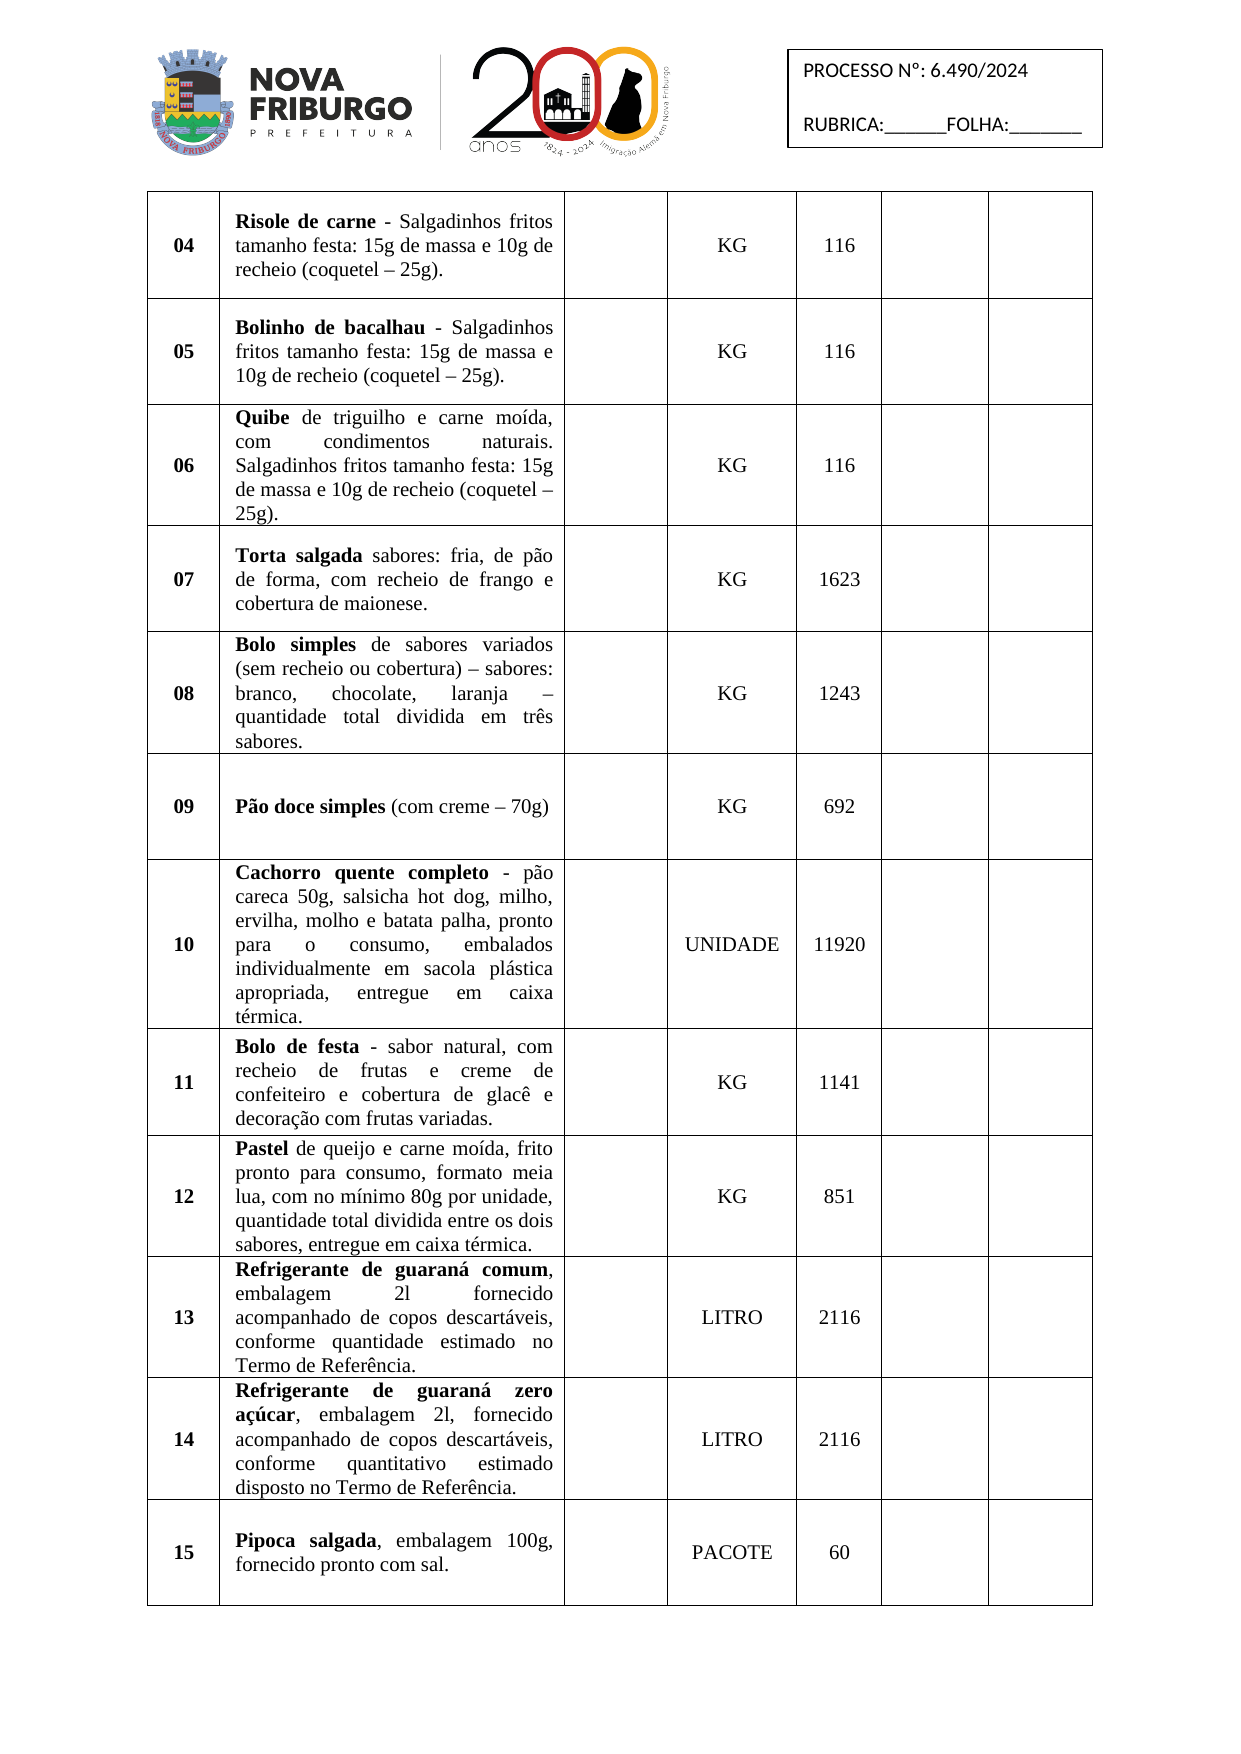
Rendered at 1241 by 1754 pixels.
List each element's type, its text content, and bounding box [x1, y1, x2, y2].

table_cell 1623 [797, 526, 881, 631]
table_cell Refrigerante de guaraná zero açúcar, embalagem 2l, fornecido acompanhado de copos descartáveis, conforme quantitativo estimado disposto no Termo de Referência. [220, 1378, 564, 1499]
table_cell LITRO [668, 1257, 796, 1377]
table_cell Pastel de queijo e carne moída, frito pronto para consumo, formato meia lua, com no mínimo 80g por unidade, quantidade total dividida entre os dois sabores, entregue em caixa térmica. [220, 1136, 564, 1256]
picture [124, 14, 702, 185]
table_cell [989, 632, 1092, 753]
table_cell [565, 526, 667, 631]
table_cell 11 [148, 1029, 219, 1134]
table_cell [989, 1136, 1092, 1256]
table_cell [882, 526, 988, 631]
table_cell 05 [148, 299, 219, 404]
table_cell Quibe de triguilho e carne moída, com condimentos naturais. Salgadinhos fritos tamanho festa: 15g de massa e 10g de recheio (coquetel – 25g). [220, 405, 564, 525]
table_cell 10 [148, 860, 219, 1028]
table_cell Bolo simples de sabores variados (sem recheio ou cobertura) – sabores: branco, chocolate, laranja – quantidade total dividida em três sabores. [220, 632, 564, 753]
table_cell Risole de carne - Salgadinhos fritos tamanho festa: 15g de massa e 10g de recheio (coquetel – 25g). [220, 192, 564, 297]
table_cell 2116 [797, 1378, 881, 1499]
table_cell 692 [797, 754, 881, 859]
table_cell [989, 860, 1092, 1028]
table_cell [989, 1378, 1092, 1499]
table_cell Cachorro quente completo - pão careca 50g, salsicha hot dog, milho, ervilha, molho e batata palha, pronto para o consumo, embalados individualmente em sacola plástica apropriada, entregue em caixa térmica. [220, 860, 564, 1028]
table_cell [882, 632, 988, 753]
table_cell Torta salgada sabores: fria, de pão de forma, com recheio de frango e cobertura de maionese. [220, 526, 564, 631]
table_cell [882, 1029, 988, 1134]
table_cell UNIDADE [668, 860, 796, 1028]
table_cell [882, 754, 988, 859]
table_cell [882, 299, 988, 404]
table_cell Bolo de festa - sabor natural, com recheio de frutas e creme de confeiteiro e cobertura de glacê e decoração com frutas variadas. [220, 1029, 564, 1134]
table_cell Pão doce simples (com creme – 70g) [220, 754, 564, 859]
table_cell [989, 526, 1092, 631]
table_cell [989, 754, 1092, 859]
table_cell [565, 1136, 667, 1256]
table_cell [565, 1029, 667, 1134]
table_cell [882, 1257, 988, 1377]
table_cell 11920 [797, 860, 881, 1028]
table_cell 08 [148, 632, 219, 753]
table_cell [565, 754, 667, 859]
table_cell 14 [148, 1378, 219, 1499]
table_cell KG [668, 1136, 796, 1256]
table_cell KG [668, 1029, 796, 1134]
table_cell [882, 192, 988, 297]
table_cell KG [668, 299, 796, 404]
table_cell 09 [148, 754, 219, 859]
table_cell [989, 299, 1092, 404]
table_cell [882, 1500, 988, 1605]
table_cell 851 [797, 1136, 881, 1256]
table_cell Bolinho de bacalhau - Salgadinhos fritos tamanho festa: 15g de massa e 10g de recheio (coquetel – 25g). [220, 299, 564, 404]
table_cell [565, 632, 667, 753]
table_cell Pipoca salgada, embalagem 100g, fornecido pronto com sal. [220, 1500, 564, 1605]
table_cell KG [668, 405, 796, 525]
table_cell 60 [797, 1500, 881, 1605]
table_cell KG [668, 192, 796, 297]
table_cell 06 [148, 405, 219, 525]
table_cell [882, 1136, 988, 1256]
table_cell 116 [797, 299, 881, 404]
table_cell [882, 405, 988, 525]
table_cell PACOTE [668, 1500, 796, 1605]
table_cell Refrigerante de guaraná comum, embalagem 2l fornecido acompanhado de copos descartáveis, conforme quantidade estimado no Termo de Referência. [220, 1257, 564, 1377]
table_cell 116 [797, 192, 881, 297]
table_cell 1141 [797, 1029, 881, 1134]
table_cell 13 [148, 1257, 219, 1377]
table_cell 15 [148, 1500, 219, 1605]
table_cell KG [668, 526, 796, 631]
table_cell LITRO [668, 1378, 796, 1499]
table_cell 12 [148, 1136, 219, 1256]
table_cell [989, 405, 1092, 525]
table_cell KG [668, 754, 796, 859]
table_cell 04 [148, 192, 219, 297]
table_cell 2116 [797, 1257, 881, 1377]
table_cell KG [668, 632, 796, 753]
table_cell [989, 1029, 1092, 1134]
table_cell [565, 860, 667, 1028]
table_cell [989, 1257, 1092, 1377]
table_cell [565, 1500, 667, 1605]
table_cell 116 [797, 405, 881, 525]
table_cell [565, 1257, 667, 1377]
table_cell [565, 192, 667, 297]
table_cell [565, 1378, 667, 1499]
table_cell [989, 1500, 1092, 1605]
table_cell [565, 299, 667, 404]
table_cell [565, 405, 667, 525]
table_cell 1243 [797, 632, 881, 753]
table_cell [882, 1378, 988, 1499]
table_cell 07 [148, 526, 219, 631]
table_cell [882, 860, 988, 1028]
table_cell [989, 192, 1092, 297]
